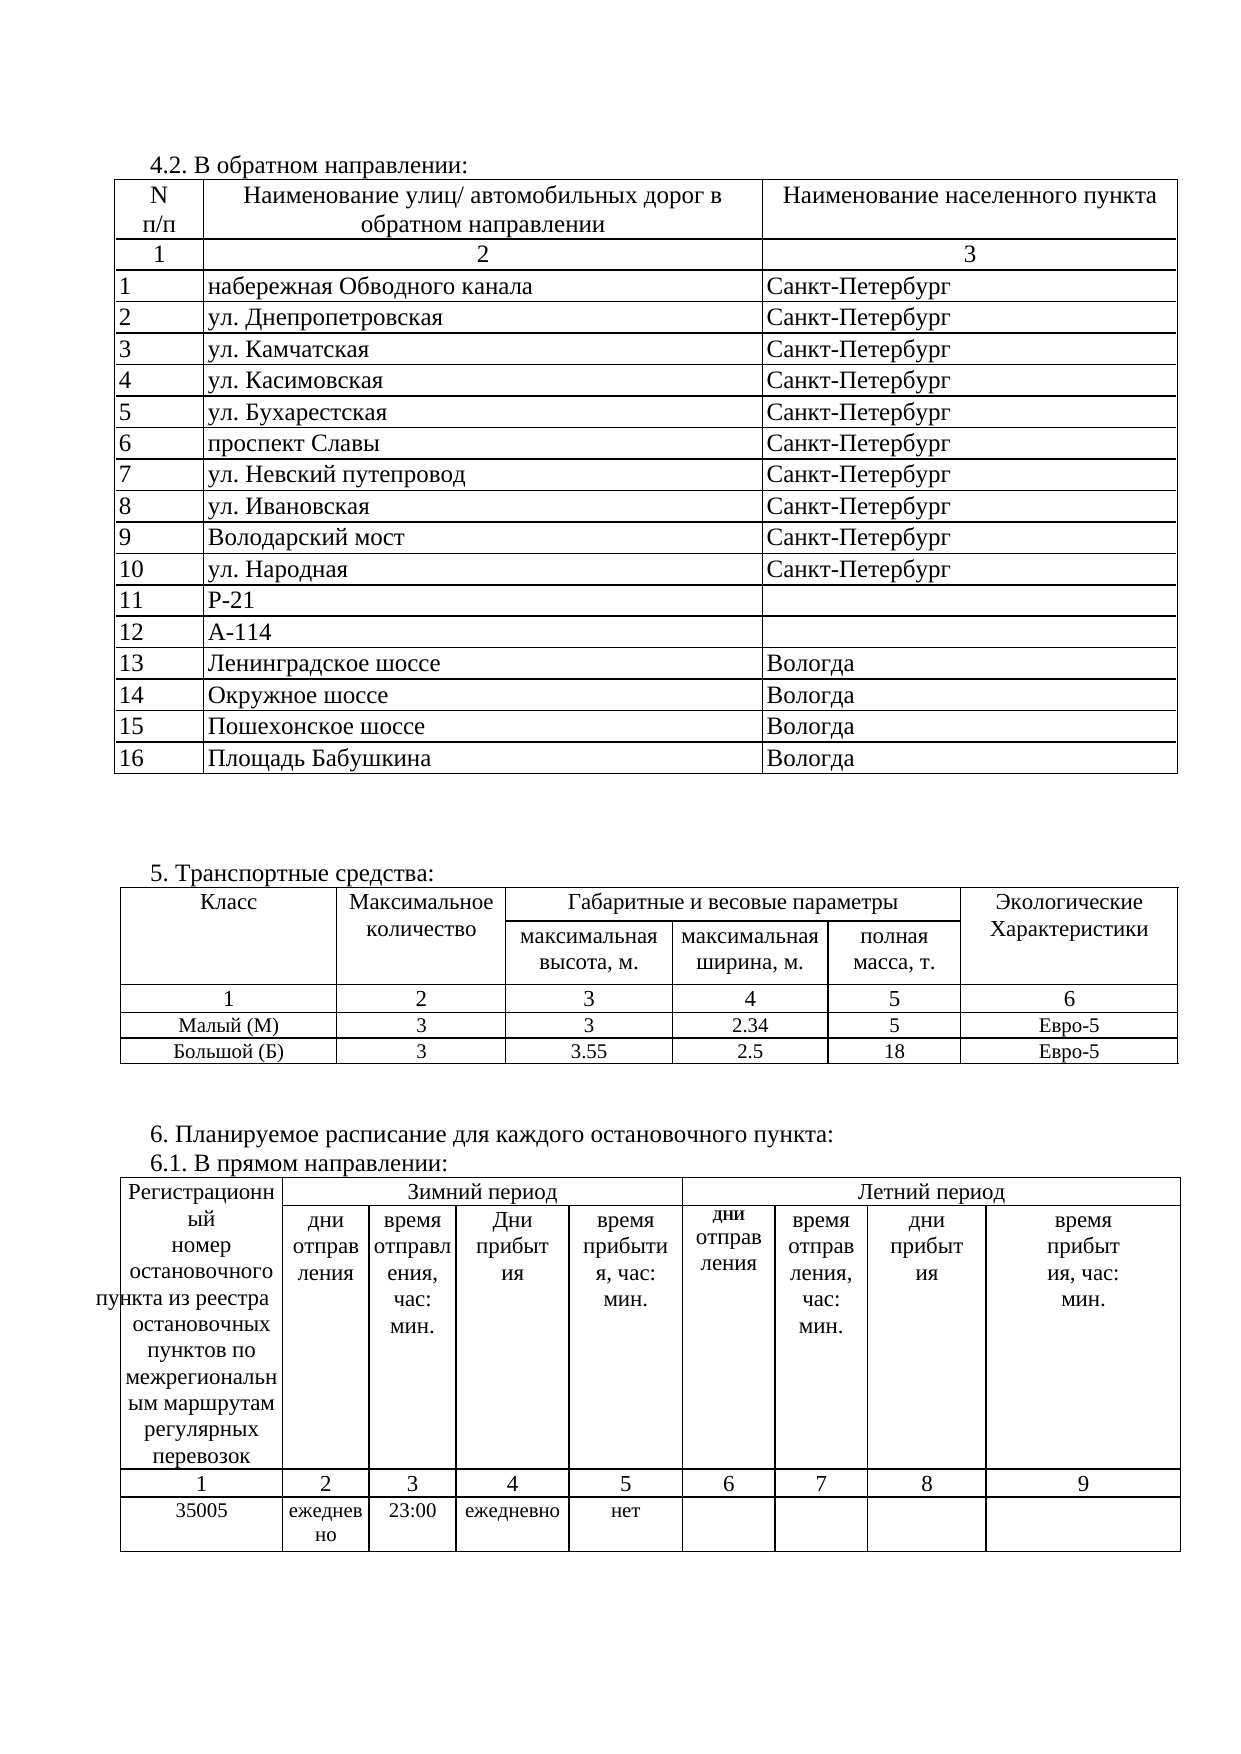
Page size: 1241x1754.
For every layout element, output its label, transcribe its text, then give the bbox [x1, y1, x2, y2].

table_header Зимний период [283, 1178, 682, 1205]
table_cell Ленинградское шоссе [204, 648, 762, 678]
table_cell 8 [115, 491, 203, 521]
table_cell Санкт-Петербург [763, 427, 1177, 458]
table_cell Санкт-Петербург [763, 364, 1177, 395]
table_cell Санкт-Петербург [763, 521, 1177, 552]
table_cell 3 [506, 1013, 672, 1037]
table_header Класс [121, 888, 336, 983]
text 4.2. В обратном направлении: [150, 150, 1090, 179]
table_cell Дни прибыт ия [457, 1206, 568, 1468]
table_cell [868, 1498, 985, 1551]
table_cell Володарский мост [204, 523, 762, 552]
table_cell [763, 615, 1177, 647]
table_cell нет [570, 1498, 682, 1551]
table_cell Площадь Бабушкина [204, 743, 762, 773]
table_cell 7 [776, 1470, 867, 1496]
table_cell 1 [115, 270, 203, 301]
table_cell Евро-5 [961, 1039, 1177, 1063]
table_header Максимальное количество [337, 888, 505, 983]
table_header N п/п [115, 180, 203, 238]
table_cell Вологда [763, 710, 1177, 741]
table_cell Санкт-Петербург [763, 332, 1177, 364]
table_cell 2 [283, 1470, 368, 1496]
table_cell 6 [115, 428, 203, 458]
table_cell максимальная ширина, м. [673, 922, 827, 983]
table_cell ул. Днепропетровская [204, 302, 762, 332]
table_cell 35005 [121, 1498, 282, 1551]
table_cell 5 [829, 985, 960, 1011]
table_cell Вологда [763, 647, 1177, 678]
table_cell 16 [115, 742, 203, 773]
table_cell Санкт-Петербург [763, 553, 1177, 584]
table_cell Санкт-Петербург [763, 458, 1177, 489]
table_cell 18 [829, 1039, 960, 1063]
table_cell ежедневно [283, 1498, 368, 1551]
table_cell ежедневно [457, 1498, 568, 1551]
table_cell 5 [829, 1013, 960, 1037]
table_cell Пошехонское шоссе [204, 711, 762, 741]
table_cell 3 [115, 333, 203, 364]
table_cell 3 [337, 1013, 505, 1037]
table_cell ДНИ отправ ления [683, 1206, 774, 1468]
table_cell Санкт-Петербург [763, 490, 1177, 521]
table_cell 9 [987, 1470, 1180, 1496]
table_cell Санкт-Петербург [763, 269, 1177, 301]
table_cell максимальная высота, м. [506, 922, 672, 983]
table_cell 5 [115, 396, 203, 427]
table_cell [763, 584, 1177, 615]
table_cell 23:00 [370, 1498, 455, 1551]
table_cell 2.5 [673, 1039, 827, 1063]
table_cell Санкт-Петербург [763, 395, 1177, 427]
table_cell дни отправ ления [283, 1206, 368, 1468]
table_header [121, 1178, 282, 1468]
table_header Летний период [683, 1178, 1180, 1205]
table_cell [683, 1498, 774, 1551]
table_cell время прибыт ия, час: мин. [987, 1206, 1180, 1468]
table_cell 3 [763, 238, 1177, 269]
table_cell 12 [115, 616, 203, 647]
table_cell проспект Славы [204, 428, 762, 458]
table_cell набережная Обводного канала [204, 271, 762, 301]
table_cell А-114 [204, 617, 762, 647]
table_cell полная масса, т. [829, 922, 960, 983]
table_cell 2 [337, 985, 505, 1011]
table_cell 13 [115, 648, 203, 678]
table_cell [776, 1498, 867, 1551]
table_cell время отправ ления, час: мин. [776, 1206, 867, 1468]
table_cell 3 [337, 1039, 505, 1063]
text 5. Транспортные средства: [150, 858, 1090, 887]
table_cell ул. Ивановская [204, 491, 762, 521]
table_cell 4 [457, 1470, 568, 1496]
table_cell 7 [115, 459, 203, 489]
table_cell ул. Народная [204, 554, 762, 584]
table_cell 4 [673, 985, 827, 1011]
table_cell 11 [115, 585, 203, 615]
table_cell ул. Камчатская [204, 334, 762, 364]
table_cell 6 [683, 1470, 774, 1496]
table_cell Евро-5 [961, 1013, 1177, 1037]
table_cell 9 [115, 522, 203, 552]
table_cell 1 [115, 239, 203, 269]
table_cell Окружное шоссе [204, 680, 762, 710]
text 6. Планируемое расписание для каждого остановочного пункта: [150, 1119, 1090, 1148]
table_cell Санкт-Петербург [763, 301, 1177, 332]
table_header Наименование населенного пункта [763, 180, 1177, 238]
table_cell 1 [121, 985, 336, 1011]
table_cell Вологда [763, 678, 1177, 710]
table_cell 4 [115, 365, 203, 395]
table_cell Большой (Б) [121, 1039, 336, 1063]
table_cell 15 [115, 711, 203, 741]
table_cell ул. Бухарестская [204, 397, 762, 427]
table_header Экологические Характеристики [961, 888, 1177, 983]
table_cell 5 [570, 1470, 682, 1496]
table_cell 2.34 [673, 1013, 827, 1037]
table_cell 2 [115, 302, 203, 332]
table_header Габаритные и весовые параметры [506, 888, 960, 920]
table_header Наименование улиц/ автомобильных дорог в обратном направлении [204, 180, 762, 238]
table_cell Малый (М) [121, 1013, 336, 1037]
table_cell 3 [506, 985, 672, 1011]
table_cell Р-21 [204, 586, 762, 615]
table_cell Вологда [763, 741, 1177, 773]
table_cell 6 [961, 985, 1177, 1011]
table_cell 2 [204, 240, 762, 269]
table_cell дни прибыт ия [868, 1206, 985, 1468]
table_cell 3 [370, 1470, 455, 1496]
table_cell ул. Касимовская [204, 365, 762, 395]
table_cell время прибыти я, час: мин. [570, 1206, 682, 1468]
table_cell 14 [115, 679, 203, 710]
table_cell 8 [868, 1470, 985, 1496]
text 6.1. В прямом направлении: [150, 1148, 1090, 1177]
table_cell время отправл ения, час: мин. [370, 1206, 455, 1468]
table_cell 10 [115, 554, 203, 584]
table_cell 1 [121, 1470, 282, 1496]
table_cell [987, 1498, 1180, 1551]
table_cell ул. Невский путепровод [204, 460, 762, 489]
table_cell 3.55 [506, 1039, 672, 1063]
